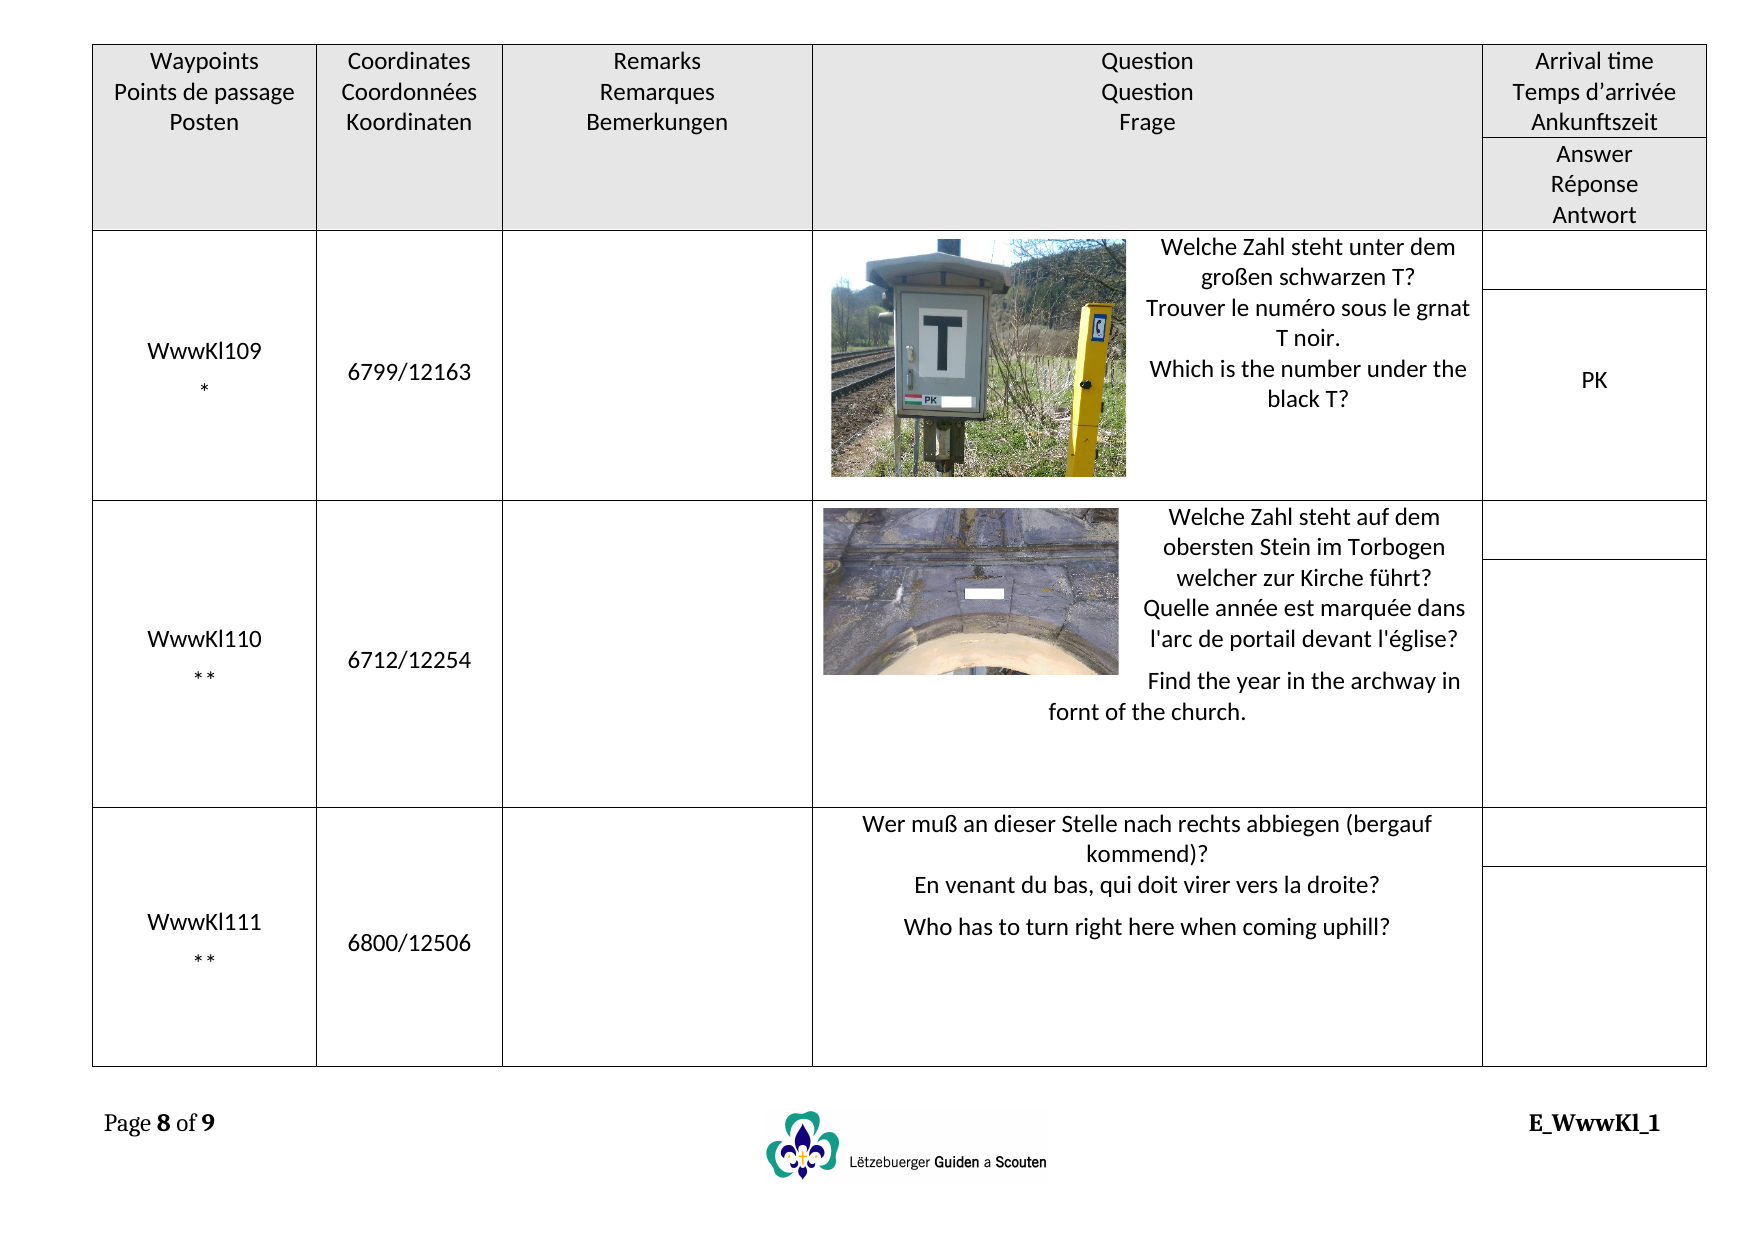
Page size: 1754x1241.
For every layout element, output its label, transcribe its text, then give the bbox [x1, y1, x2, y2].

picture [764, 1109, 1047, 1185]
table_header Waypoints Points de passage Posten [93, 45, 316, 229]
table_cell 6712/12254 [317, 501, 502, 807]
table_header Arrival time Temps d’arrivée Ankunftszeit [1483, 45, 1706, 137]
table_cell [1483, 560, 1706, 807]
table_cell [1483, 501, 1706, 559]
table_cell [1483, 808, 1706, 866]
table_cell [503, 501, 812, 807]
table_cell Answer Réponse Antwort [1483, 138, 1706, 229]
table_cell PK [1483, 290, 1706, 500]
table_header Coordinates Coordonnées Koordinaten [317, 45, 502, 229]
table_cell WwwKl110 ** [93, 501, 316, 807]
table_header Remarks Remarques Bemerkungen [503, 45, 812, 229]
table_cell [503, 808, 812, 1066]
table_cell Wer muß an dieser Stelle nach rechts abbiegen (bergauf kommend)? En venant du bas, qui doit virer vers la droite? Who has to turn right here when coming uphill? [813, 808, 1482, 1066]
table_cell Welche Zahl steht auf dem obersten Stein im Torbogen welcher zur Kirche führt? Quelle année est marquée dans l'arc de portail devant l'église? Find the year in the archway in fornt of the church. [813, 501, 1482, 807]
picture [831, 239, 1127, 477]
picture [823, 508, 1119, 675]
table_cell WwwKl111 ** [93, 808, 316, 1066]
table_cell 6800/12506 [317, 808, 502, 1066]
table_cell [1483, 231, 1706, 288]
table_cell 6799/12163 [317, 231, 502, 500]
table_cell WwwKl109 * [93, 231, 316, 500]
table_cell [1483, 867, 1706, 1066]
table_cell Welche Zahl steht unter dem großen schwarzen T? Trouver le numéro sous le grnat T noir. Which is the number under the black T? [813, 231, 1482, 500]
table_cell [503, 231, 812, 500]
table_header Question Question Frage [813, 45, 1482, 229]
